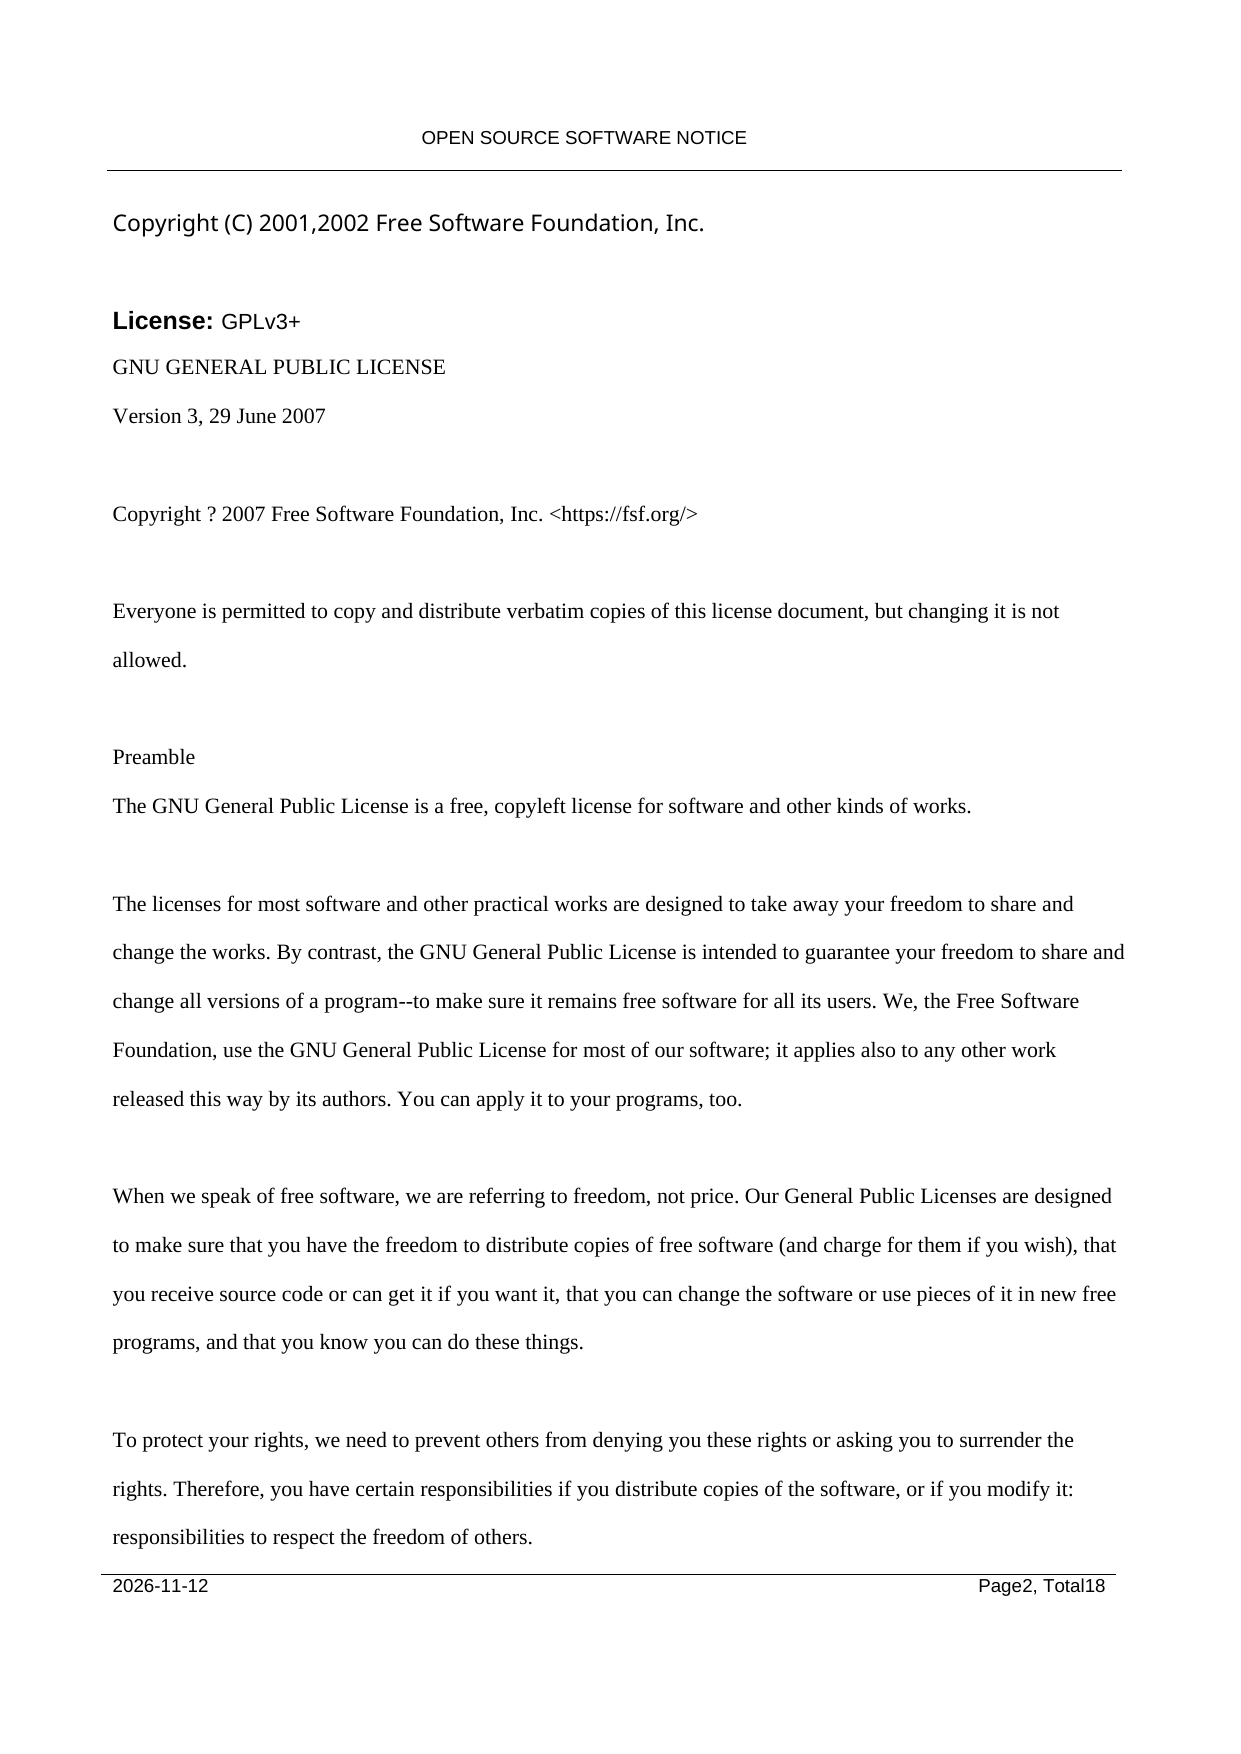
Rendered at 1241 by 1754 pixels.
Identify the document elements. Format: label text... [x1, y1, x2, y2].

text License: GPLv3+ [112, 304, 1128, 336]
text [112, 206, 1128, 288]
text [112, 351, 1128, 1553]
